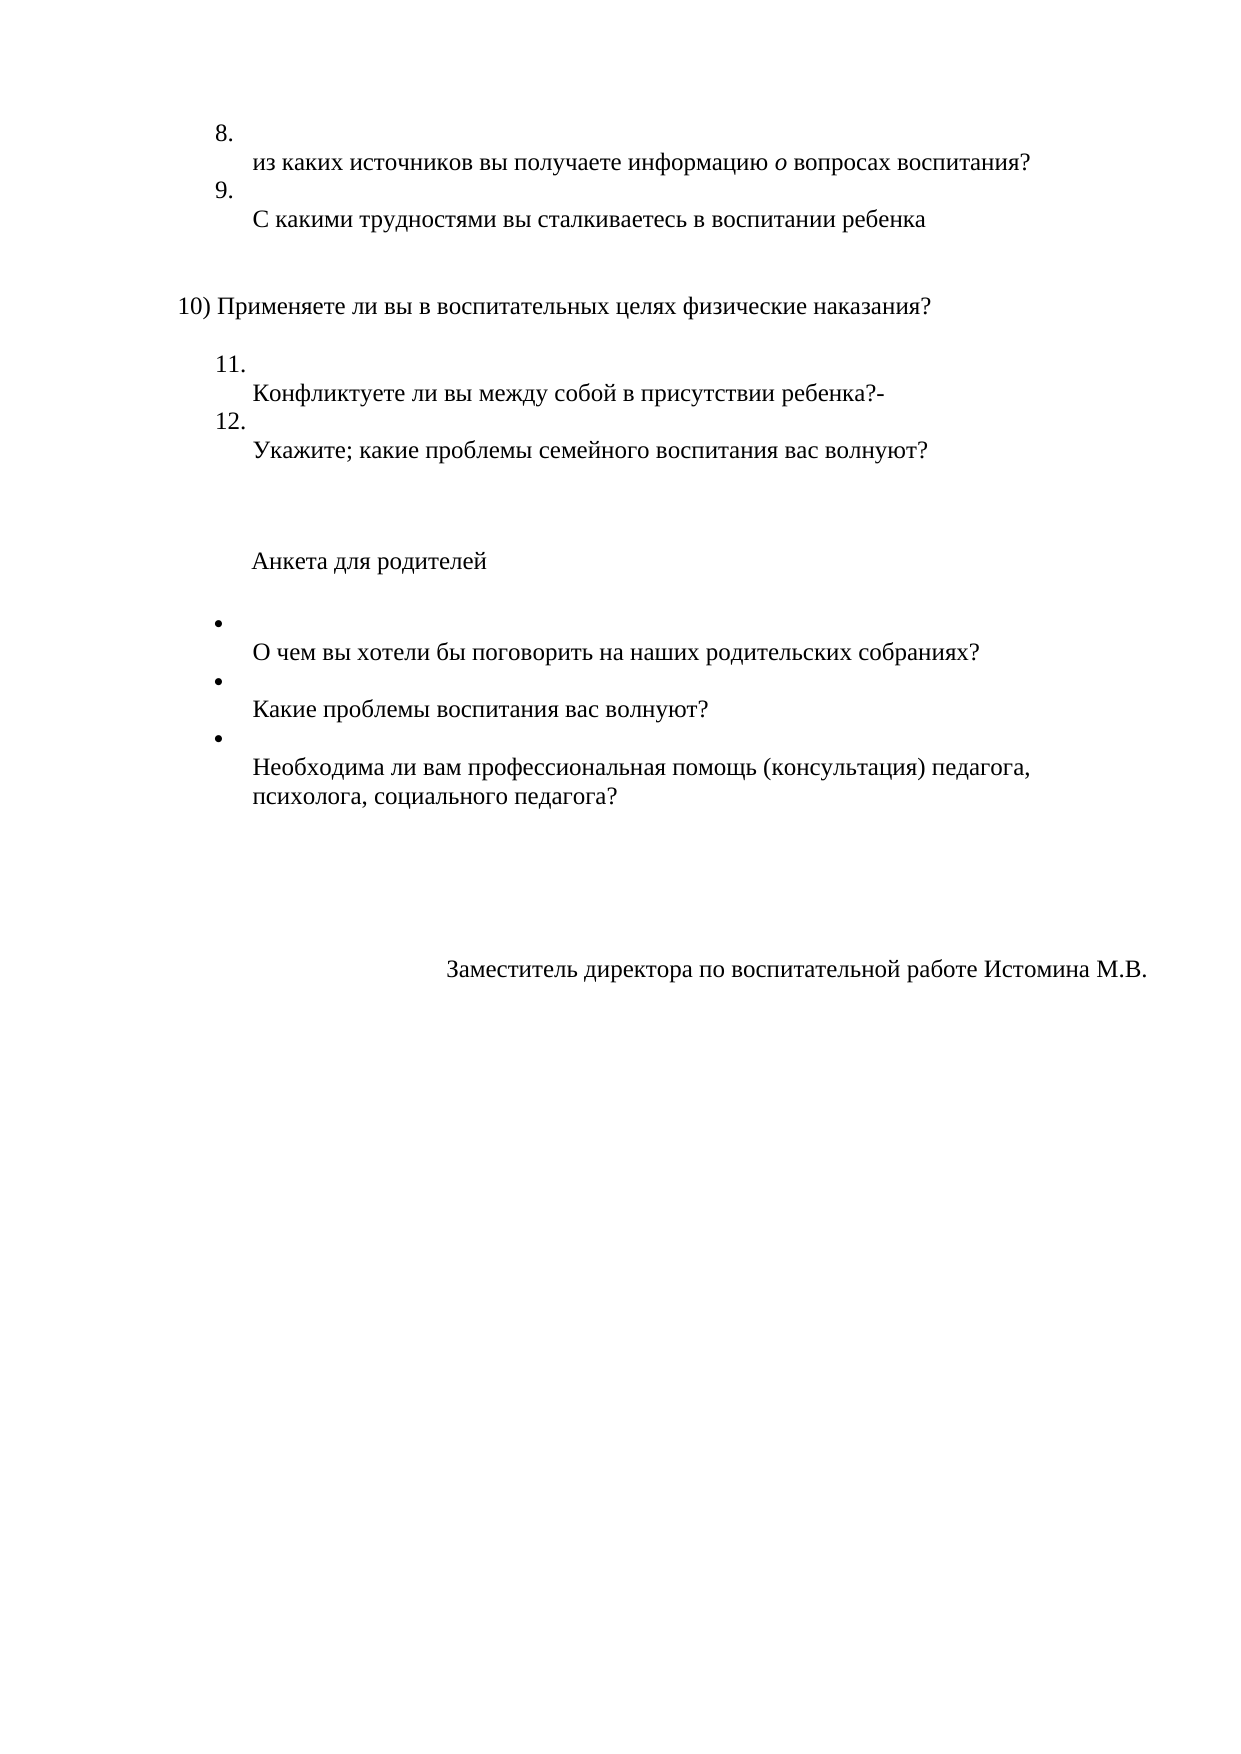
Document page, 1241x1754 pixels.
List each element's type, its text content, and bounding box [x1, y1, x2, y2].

text 10) Применяете ли вы в воспитательных целях физические наказания? [177, 262, 1152, 320]
list из каких источников вы получаете информацию о вопросах воспитания? [215, 118, 1152, 176]
list С какими трудностями вы сталкиваетесь в воспитании ребенка [215, 176, 1152, 233]
list Какие проблемы воспитания вас волнуют? [215, 666, 1152, 723]
list Необходима ли вам профессиональная помощь (консультация) педагога, психолога, социального педагога? [215, 723, 1152, 809]
list Конфликтуете ли вы между собой в присутствии ребенка?- [215, 349, 1152, 406]
list О чем вы хотели бы поговорить на наших родительских собраниях? [215, 608, 1152, 666]
list Укажите; какие проблемы семейного воспитания вас волнуют? [215, 406, 1152, 464]
text Заместитель директора по воспитательной работе Истомина М.В. [177, 954, 1152, 983]
text Анкета для родителей [177, 546, 1152, 575]
